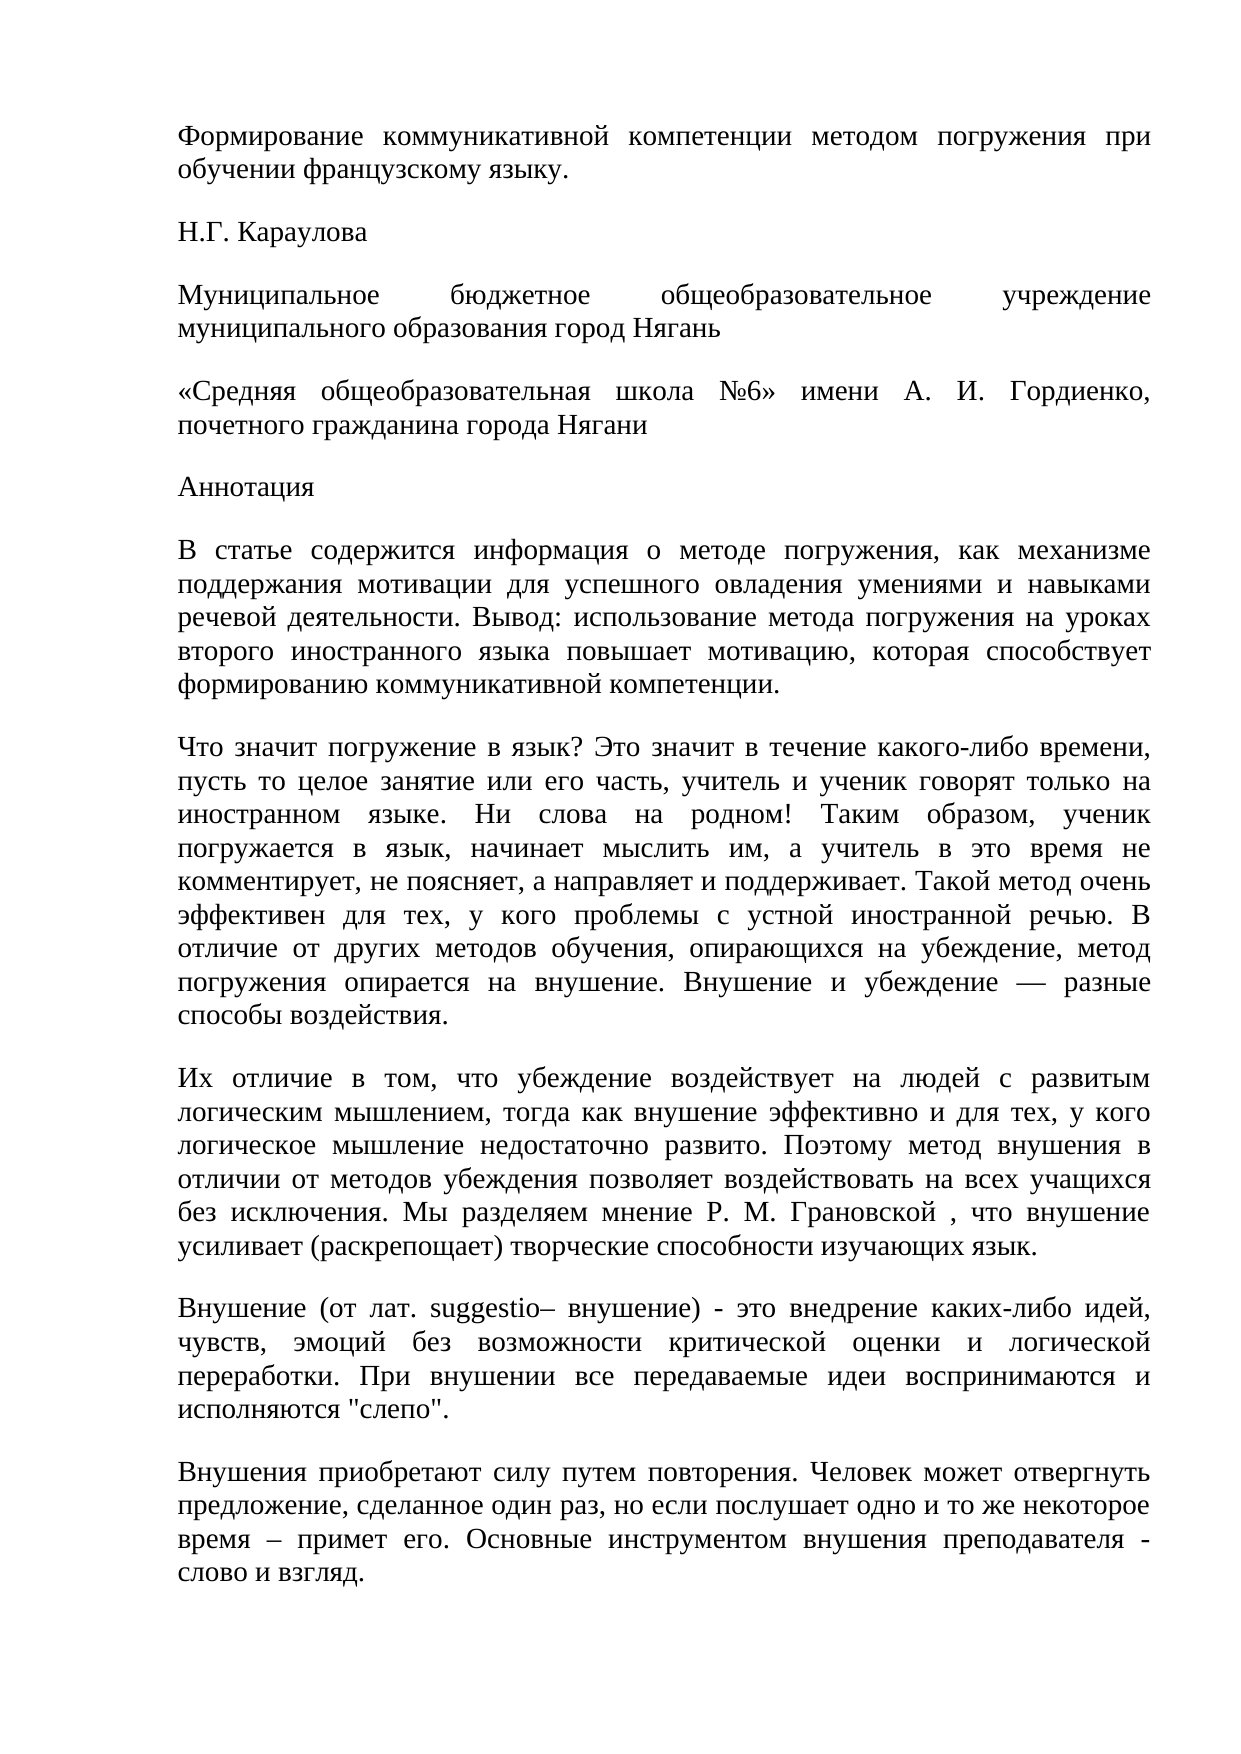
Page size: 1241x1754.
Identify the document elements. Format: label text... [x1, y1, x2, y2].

text Их отличие в том, что убеждение воздействует на людей с развитым логическим мышлением, тогда как внушение эффективно и для тех, у кого логическое мышление недостаточно развито. Поэтому метод внушения в отличии от методов убеждения позволяет воздействовать на всех учащихся без исключения. Мы разделяем мнение Р. М. Грановской , что внушение усиливает (раскрепощает) творческие способности изучающих язык. [177, 1060, 1152, 1261]
text В статье содержится информация о методе погружения, как механизме поддержания мотивации для успешного овладения умениями и навыками речевой деятельности. Вывод: использование метода погружения на уроках второго иностранного языка повышает мотивацию, которая способствует формированию коммуникативной компетенции. [177, 532, 1152, 700]
text Внушение (от лат. suggestio– внушение) - это внедрение каких-либо идей, чувств, эмоций без возможности критической оценки и логической переработки. При внушении все передаваемые идеи воспринимаются и исполняются "слепо". [177, 1291, 1152, 1425]
text Что значит погружение в язык? Это значит в течение какого-либо времени, пусть то целое занятие или его часть, учитель и ученик говорят только на иностранном языке. Ни слова на родном! Таким образом, ученик погружается в язык, начинает мыслить им, а учитель в это время не комментирует, не поясняет, а направляет и поддерживает. Такой метод очень эффективен для тех, у кого проблемы с устной иностранной речью. В отличие от других методов обучения, опирающихся на убеждение, метод погружения опирается на внушение. Внушение и убеждение — разные способы воздействия. [177, 729, 1152, 1031]
text Муниципальное бюджетное общеобразовательное учреждение муниципального образования город Нягань [177, 277, 1152, 344]
text Внушения приобретают силу путем повторения. Человек может отвергнуть предложение, сделанное один раз, но если послушает одно и то же некоторое время – примет его. Основные инструментом внушения преподавателя - слово и взгляд. [177, 1454, 1152, 1588]
text Аннотация [177, 469, 1152, 503]
text Н.Г. Караулова [177, 214, 1152, 248]
text Формирование коммуникативной компетенции методом погружения при обучении французскому языку. [177, 118, 1152, 185]
text «Средняя общеобразовательная школа №6» имени А. И. Гордиенко, почетного гражданина города Нягани [177, 373, 1152, 440]
